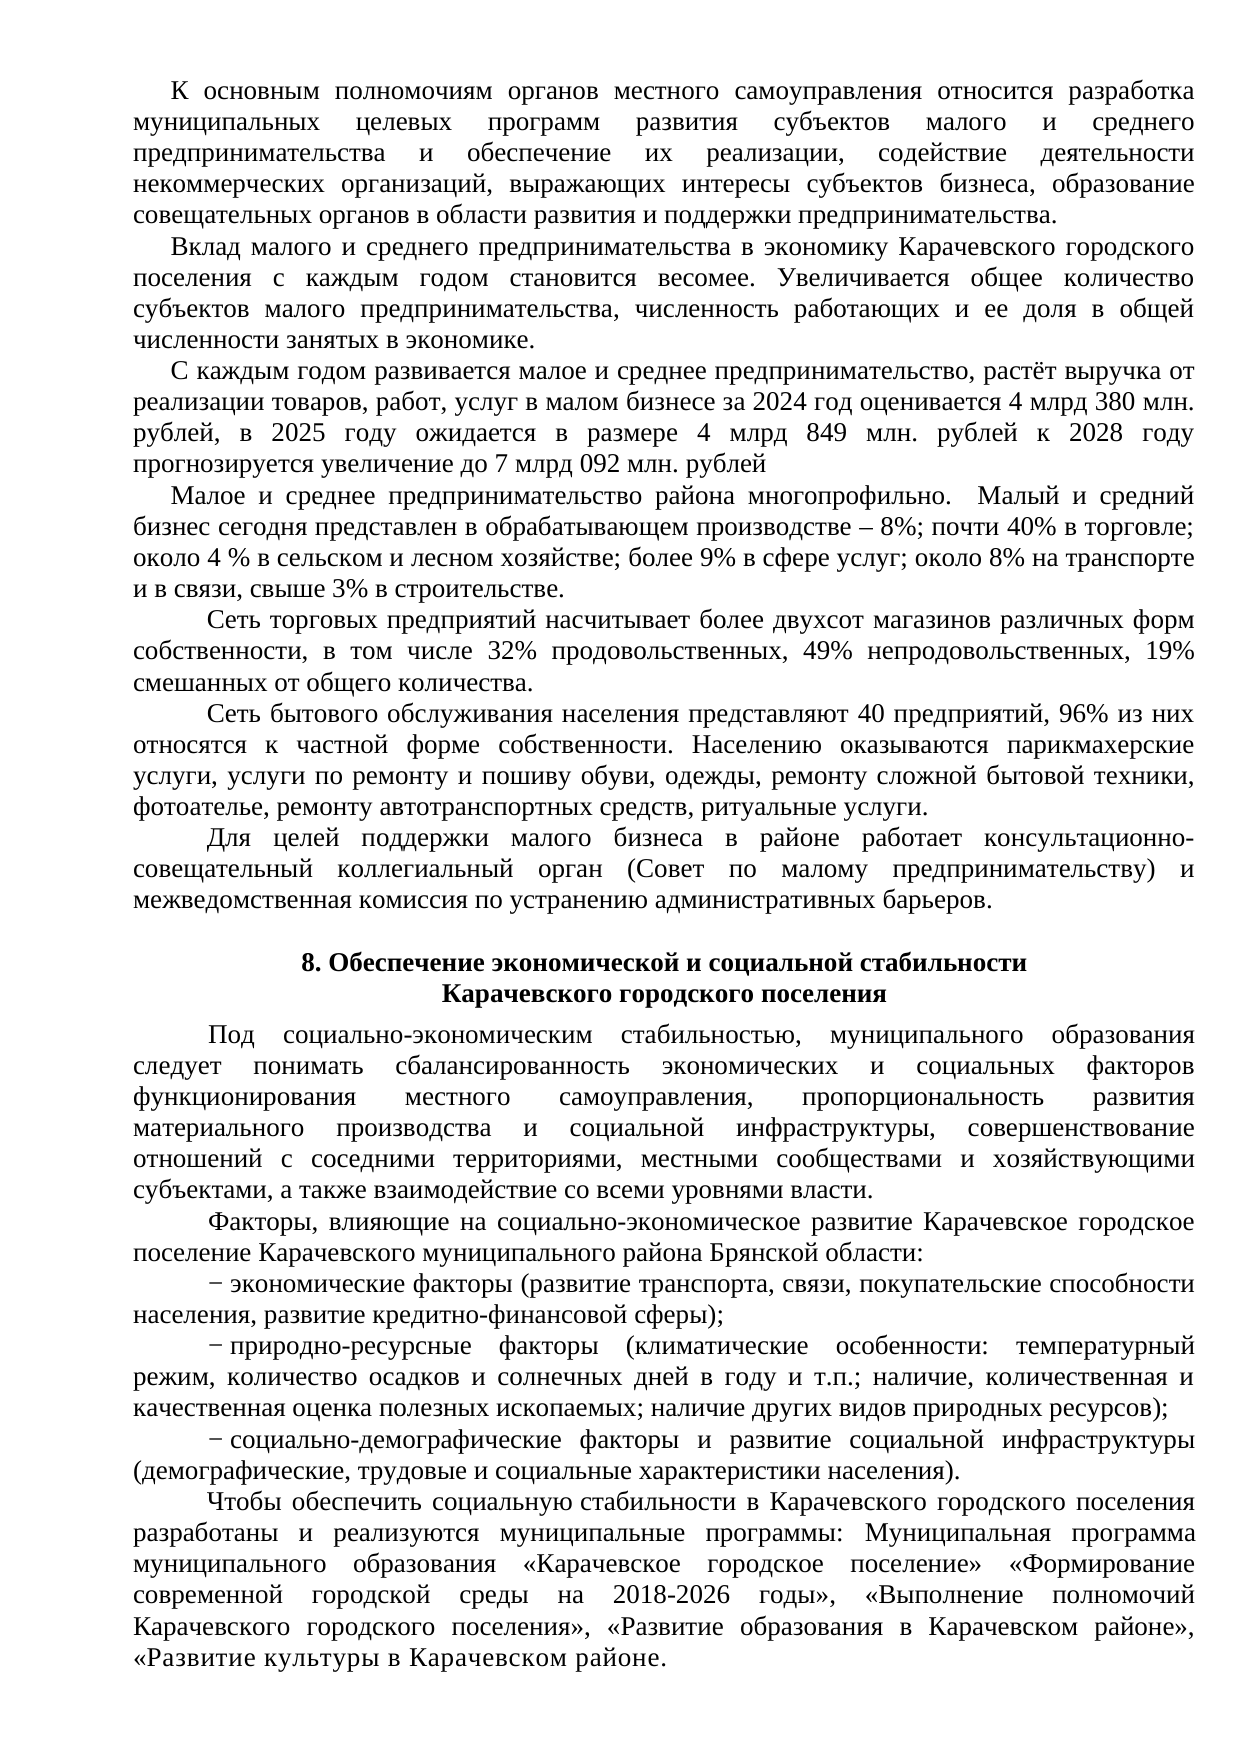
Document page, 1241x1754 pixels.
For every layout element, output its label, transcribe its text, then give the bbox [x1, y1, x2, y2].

text − природно-ресурсные факторы (климатические особенности: температурный режим, количество осадков и солнечных дней в году и т.п.; наличие, количественная и качественная оценка полезных ископаемых; наличие других видов природных ресурсов); [133, 1329, 1196, 1423]
text Сеть бытового обслуживания населения представляют 40 предприятий, 96% из них относятся к частной форме собственности. Населению оказываются парикмахерские услуги, услуги по ремонту и пошиву обуви, одежды, ремонту сложной бытовой техники, фотоателье, ремонту автотранспортных средств, ритуальные услуги. [133, 697, 1196, 821]
text 8. Обеспечение экономической и социальной стабильности [133, 946, 1196, 977]
text К основным полномочиям органов местного самоуправления относится разработка муниципальных целевых программ развития субъектов малого и среднего предпринимательства и обеспечение их реализации, содействие деятельности некоммерческих организаций, выражающих интересы субъектов бизнеса, образование совещательных органов в области развития и поддержки предпринимательства. [133, 74, 1196, 229]
text − экономические факторы (развитие транспорта, связи, покупательские способности населения, развитие кредитно-финансовой сферы); [133, 1267, 1196, 1329]
text Факторы, влияющие на социально-экономическое развитие Карачевское городское поселение Карачевского муниципального района Брянской области: [133, 1205, 1196, 1267]
text Карачевского городского поселения [133, 977, 1196, 1008]
text Сеть торговых предприятий насчитывает более двухсот магазинов различных форм собственности, в том числе 32% продовольственных, 49% непродовольственных, 19% смешанных от общего количества. [133, 603, 1196, 697]
list Чтобы обеспечить социальную стабильности в Карачевского городского поселения разработаны и реализуются муниципальные программы: Муниципальная программа муниципального образования «Карачевское городское поселение» «Формирование современной городской среды на 2018-2026 годы», «Выполнение полномочий Карачевского городского поселения», «Развитие образования в Карачевском районе», «Развитие культуры в Карачевском районе. [133, 1485, 1196, 1672]
text − социально-демографические факторы и развитие социальной инфраструктуры (демографические, трудовые и социальные характеристики населения). [133, 1423, 1196, 1485]
text С каждым годом развивается малое и среднее предпринимательство, растёт выручка от реализации товаров, работ, услуг в малом бизнесе за 2024 год оценивается 4 млрд 380 млн. рублей, в 2025 году ожидается в размере 4 млрд 849 млн. рублей к 2028 году прогнозируется увеличение до 7 млрд 092 млн. рублей [133, 354, 1196, 479]
text Вклад малого и среднего предпринимательства в экономику Карачевского городского поселения с каждым годом становится весомее. Увеличивается общее количество субъектов малого предпринимательства, численность работающих и ее доля в общей численности занятых в экономике. [133, 229, 1196, 354]
text Под социально-экономическим стабильностью, муниципального образования следует понимать сбалансированность экономических и социальных факторов функционирования местного самоуправления, пропорциональность развития материального производства и социальной инфраструктуры, совершенствование отношений с соседними территориями, местными сообществами и хозяйствующими субъектами, а также взаимодействие со всеми уровнями власти. [133, 1018, 1196, 1205]
text Малое и среднее предпринимательство района многопрофильно. Малый и средний бизнес сегодня представлен в обрабатывающем производстве – 8%; почти 40% в торговле; около 4 % в сельском и лесном хозяйстве; более 9% в сфере услуг; около 8% на транспорте и в связи, свыше 3% в строительстве. [133, 479, 1196, 603]
text Для целей поддержки малого бизнеса в районе работает консультационно-совещательный коллегиальный орган (Совет по малому предпринимательству) и межведомственная комиссия по устранению административных барьеров. [133, 821, 1196, 915]
